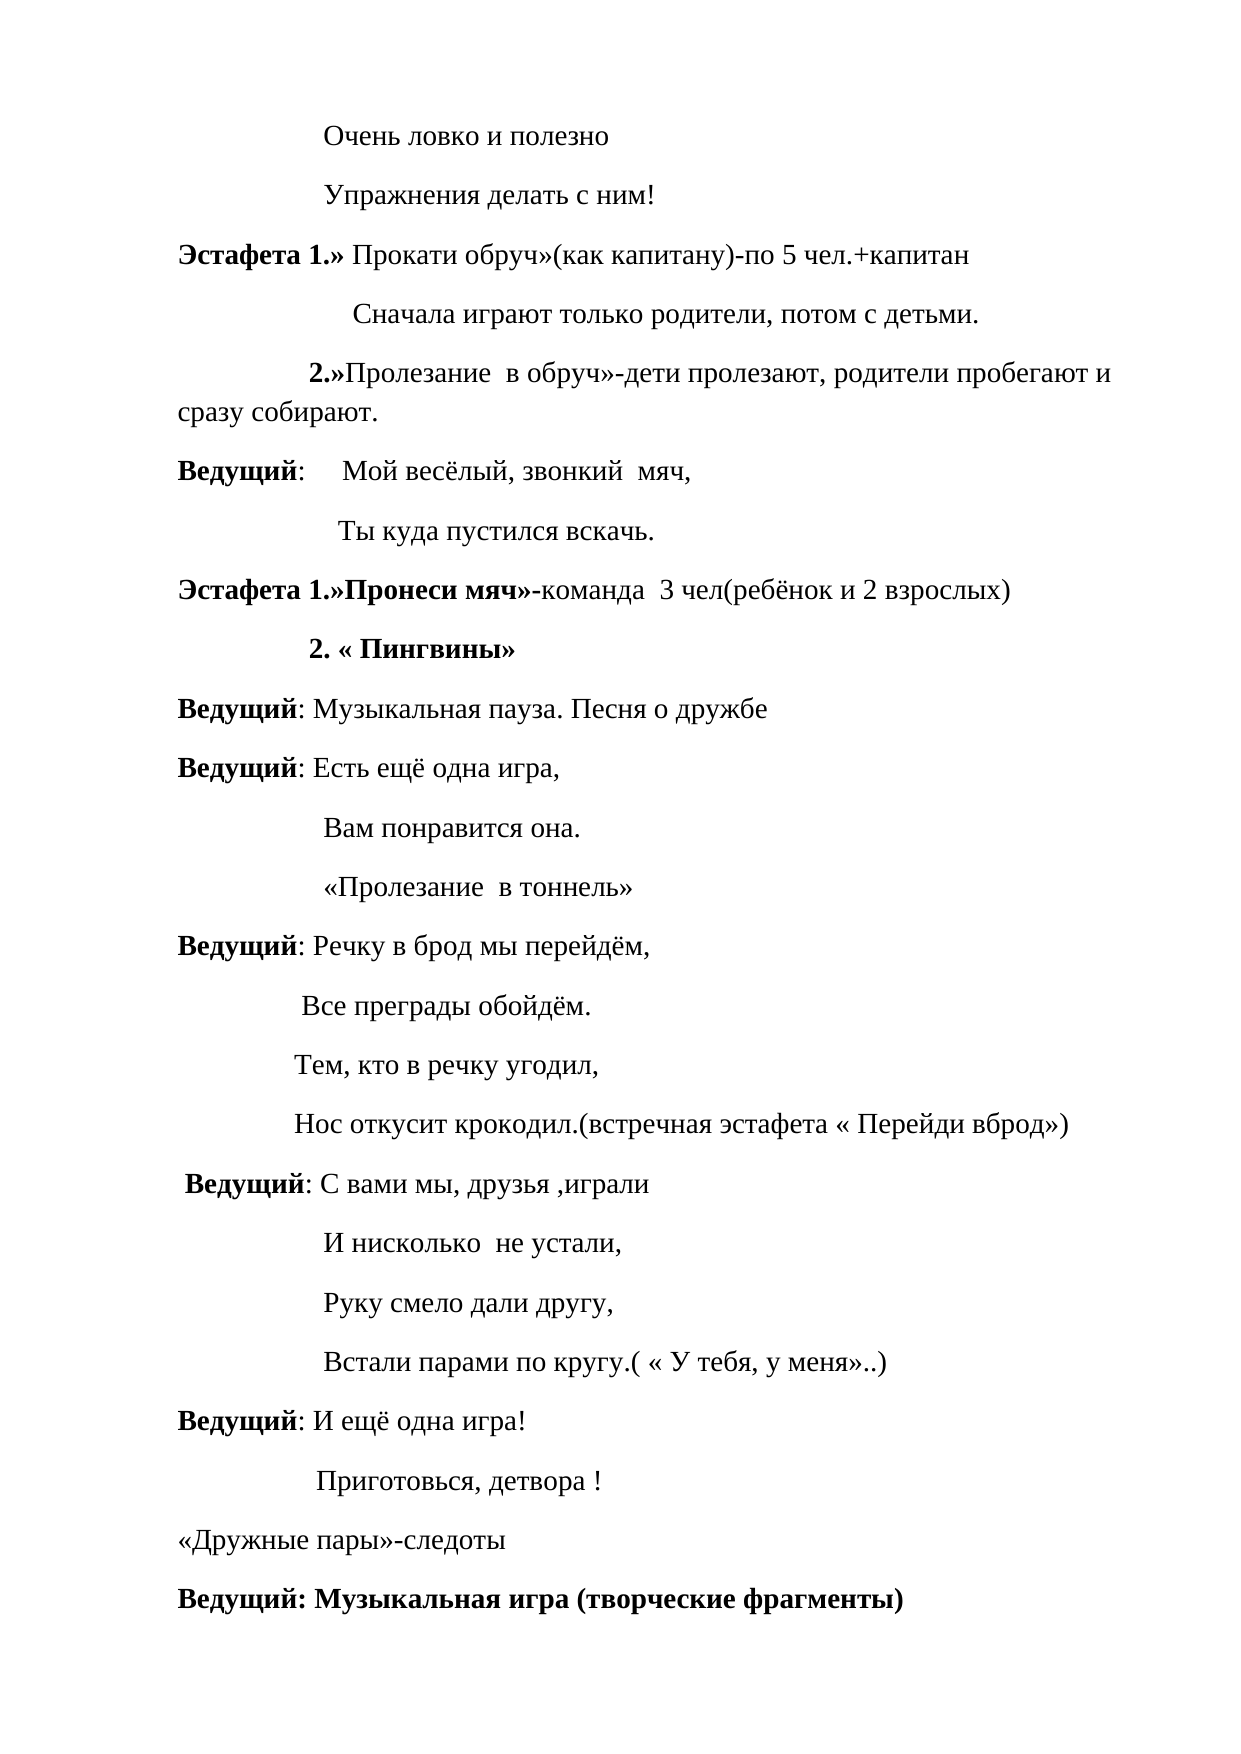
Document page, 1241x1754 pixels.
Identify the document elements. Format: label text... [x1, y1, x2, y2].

text Ведущий: Речку в брод мы перейдём, [177, 928, 1152, 962]
text Ведущий: С вами мы, друзья ,играли [177, 1166, 1152, 1199]
text Ведущий: Музыкальная пауза. Песня о дружбе [177, 691, 1152, 724]
text Ведущий: И ещё одна игра! [177, 1403, 1152, 1437]
text Ведущий: Мой весёлый, звонкий мяч, [177, 453, 1152, 487]
text Нос откусит крокодил.(встречная эстафета « Перейди вброд») [177, 1107, 1152, 1140]
text Тем, кто в речку угодил, [177, 1047, 1152, 1081]
text Руку смело дали другу, [177, 1285, 1152, 1318]
text Эстафета 1.»Пронеси мяч»-команда 3 чел(ребёнок и 2 взрослых) [177, 572, 1152, 606]
text Сначала играют только родители, потом с детьми. [177, 296, 1152, 330]
text 2. « Пингвины» [177, 632, 1152, 665]
text Ведущий: Музыкальная игра (творческие фрагменты) [177, 1582, 1152, 1615]
text Ведущий: Есть ещё одна игра, [177, 750, 1152, 784]
text «Пролезание в тоннель» [177, 869, 1152, 903]
text Вам понравится она. [177, 810, 1152, 843]
text Очень ловко и полезно [177, 118, 1152, 152]
text Все преграды обойдём. [177, 988, 1152, 1021]
text Ты куда пустился вскачь. [177, 513, 1152, 546]
text Эстафета 1.» Прокати обруч»(как капитану)-по 5 чел.+капитан [177, 237, 1152, 270]
text 2.»Пролезание в обруч»-дети пролезают, родители пробегают и сразу собирают. [177, 356, 1152, 428]
text И нисколько не устали, [177, 1225, 1152, 1259]
text Упражнения делать с ним! [177, 177, 1152, 211]
text «Дружные пары»-следоты [177, 1522, 1152, 1556]
text Приготовься, детвора ! [177, 1463, 1152, 1496]
text Встали парами по кругу.( « У тебя, у меня»..) [177, 1344, 1152, 1378]
